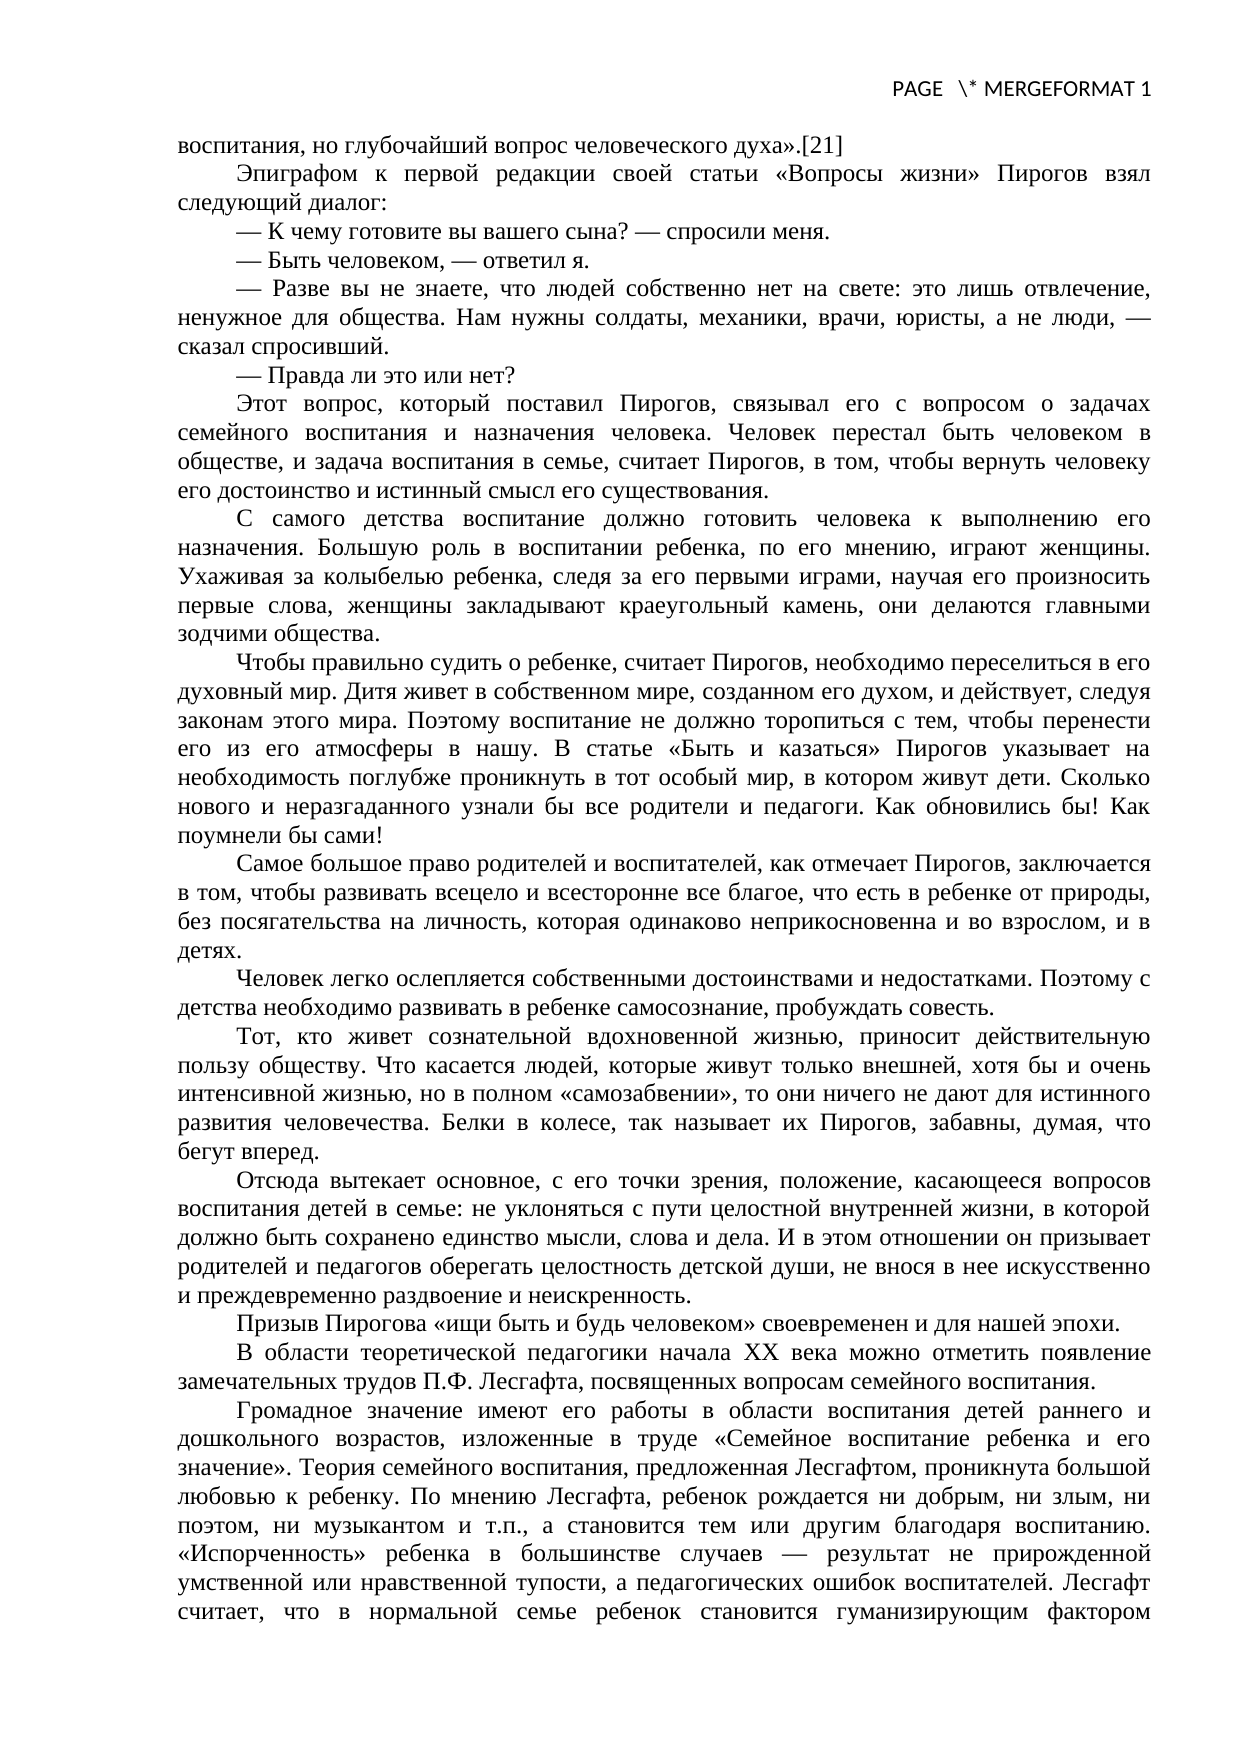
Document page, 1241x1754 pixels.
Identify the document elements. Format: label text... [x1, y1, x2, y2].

text — Разве вы не знаете, что людей собственно нет на свете: это лишь отвлечение, ненужное для общества. Нам нужны солдаты, механики, врачи, юристы, а не люди, — сказал спросивший. [177, 273, 1152, 360]
text В области теоретической педагогики начала XX века можно отметить появление замечательных трудов П.Ф. Лесгафта, посвященных вопросам семейного воспитания. [177, 1337, 1152, 1395]
text Самое большое право родителей и воспитателей, как отмечает Пирогов, заключается в том, чтобы развивать всецело и всесторонне все благое, что есть в ребенке от природы, без посягательства на личность, которая одинаково неприкосновенна и во взрослом, и в детях. [177, 848, 1152, 963]
text — К чему готовите вы вашего сына? — спросили меня. [177, 216, 1152, 245]
text Тот, кто живет сознательной вдохновенной жизнью, приносит действительную пользу обществу. Что касается людей, которые живут только внешней, хотя бы и очень интенсивной жизнью, но в полном «самозабвении», то они ничего не дают для истинного развития человечества. Белки в колесе, так называет их Пирогов, забавны, думая, что бегут вперед. [177, 1021, 1152, 1165]
text — Правда ли это или нет? [177, 360, 1152, 388]
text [177, 1395, 1152, 1625]
text С самого детства воспитание должно готовить человека к выполнению его назначения. Большую роль в воспитании ребенка, по его мнению, играют женщины. Ухаживая за колыбелью ребенка, следя за его первыми играми, научая его произносить первые слова, женщины закладывают краеугольный камень, они делаются главными зодчими общества. [177, 503, 1152, 647]
text Чтобы правильно судить о ребенке, считает Пирогов, необходимо переселиться в его духовный мир. Дитя живет в собственном мире, созданном его духом, и действует, следуя законам этого мира. Поэтому воспитание не должно торопиться с тем, чтобы перенести его из его атмосферы в нашу. В статье «Быть и казаться» Пирогов указывает на необходимость поглубже проникнуть в тот особый мир, в котором живут дети. Сколько нового и неразгаданного узнали бы все родители и педагоги. Как обновились бы! Как поумнели бы сами! [177, 647, 1152, 848]
text Эпиграфом к первой редакции своей статьи «Вопросы жизни» Пирогов взял следующий диалог: [177, 158, 1152, 216]
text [177, 130, 1152, 158]
text Человек легко ослепляется собственными достоинствами и недостатками. Поэтому с детства необходимо развивать в ребенке самосознание, пробуждать совесть. [177, 963, 1152, 1021]
text Призыв Пирогова «ищи быть и будь человеком» своевременен и для нашей эпохи. [177, 1308, 1152, 1337]
text Этот вопрос, который поставил Пирогов, связывал его с вопросом о задачах семейного воспитания и назначения человека. Человек перестал быть человеком в обществе, и задача воспитания в семье, считает Пирогов, в том, чтобы вернуть человеку его достоинство и истинный смысл его существования. [177, 388, 1152, 503]
text — Быть человеком, — ответил я. [177, 245, 1152, 273]
text Отсюда вытекает основное, с его точки зрения, положение, касающееся вопросов воспитания детей в семье: не уклоняться с пути целостной внутренней жизни, в которой должно быть сохранено единство мысли, слова и дела. И в этом отношении он призывает родителей и педагогов оберегать целостность детской души, не внося в нее искусственно и преждевременно раздвоение и неискренность. [177, 1165, 1152, 1308]
